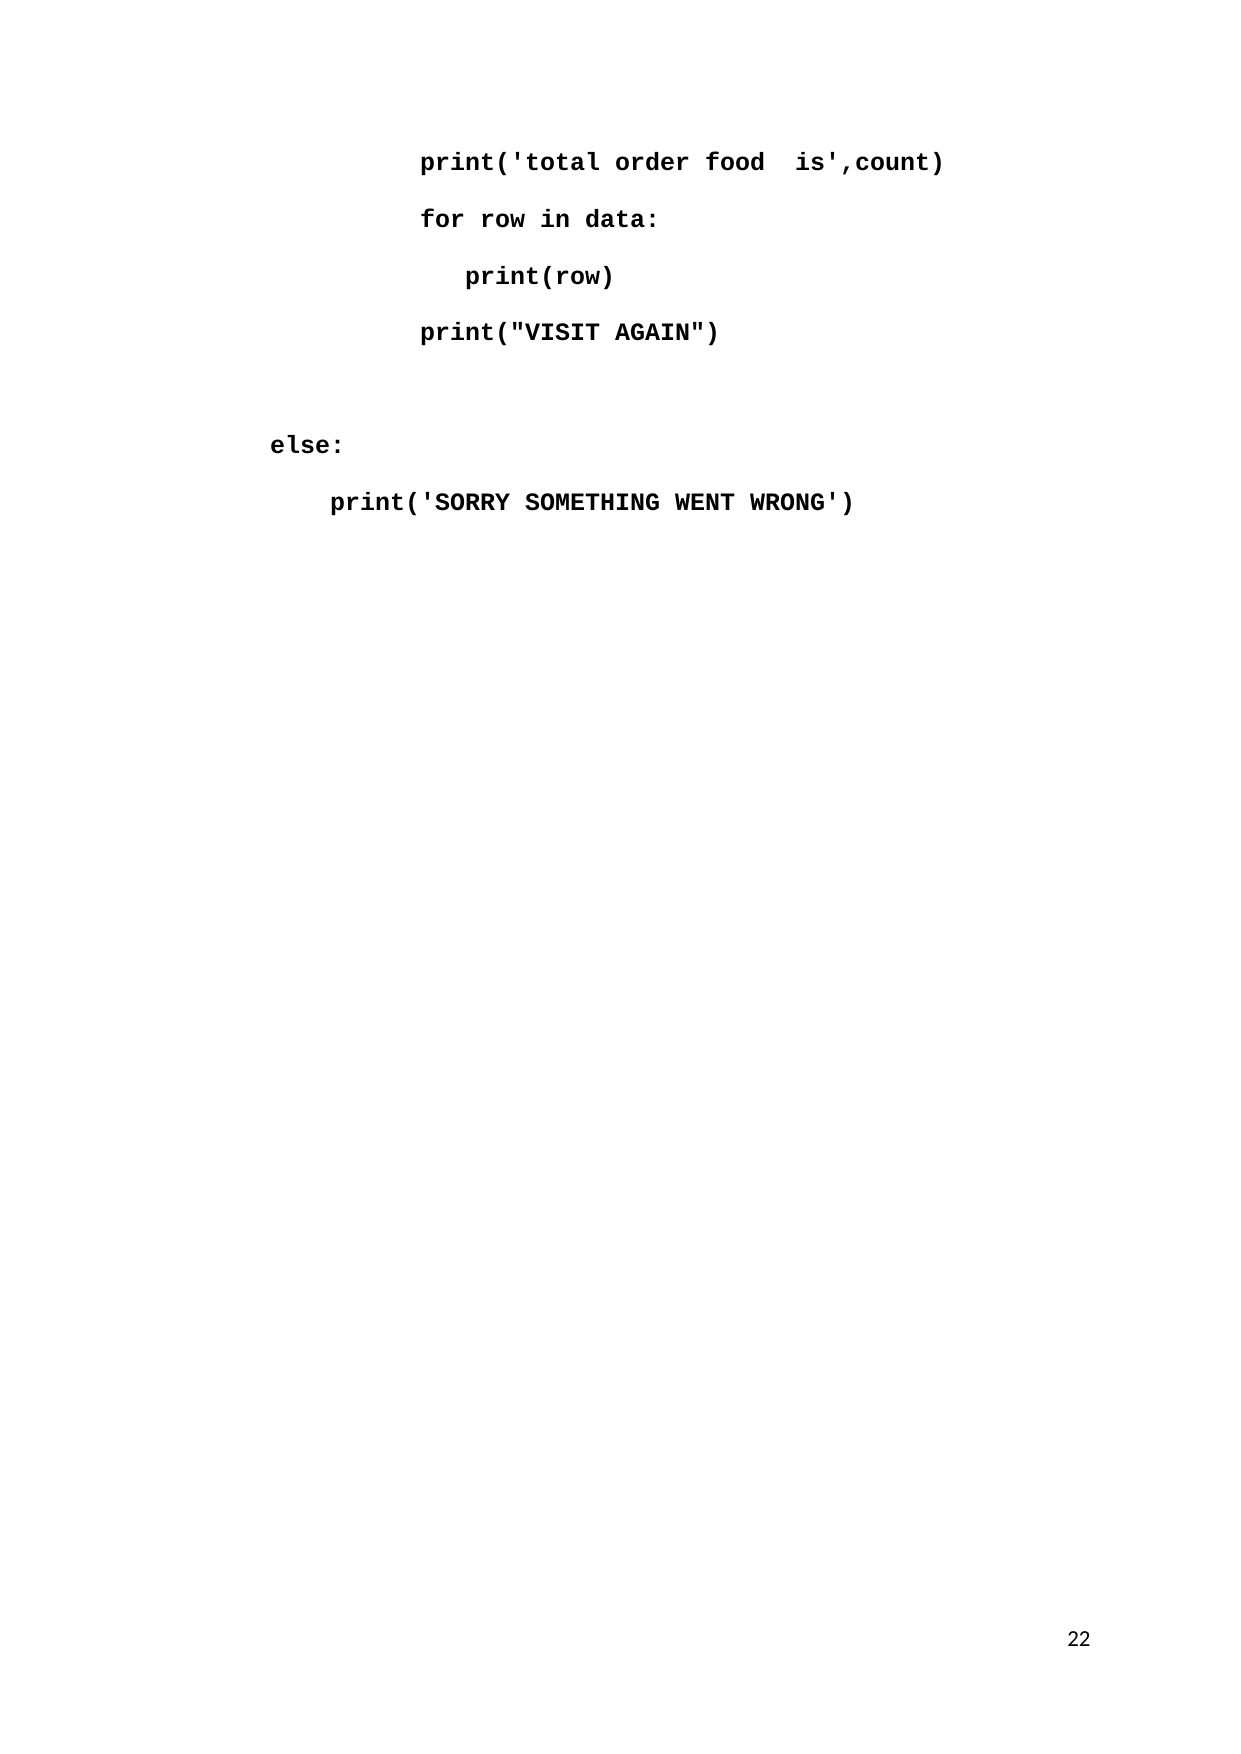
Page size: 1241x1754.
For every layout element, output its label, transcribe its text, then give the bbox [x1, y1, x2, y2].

text print("VISIT AGAIN") [150, 320, 1090, 348]
text for row in data: [150, 207, 1090, 235]
text print('total order food is',count) [150, 150, 1090, 178]
text else: [150, 433, 1090, 461]
text print('SORRY SOMETHING WENT WRONG') [150, 489, 1090, 518]
text print(row) [150, 263, 1090, 292]
